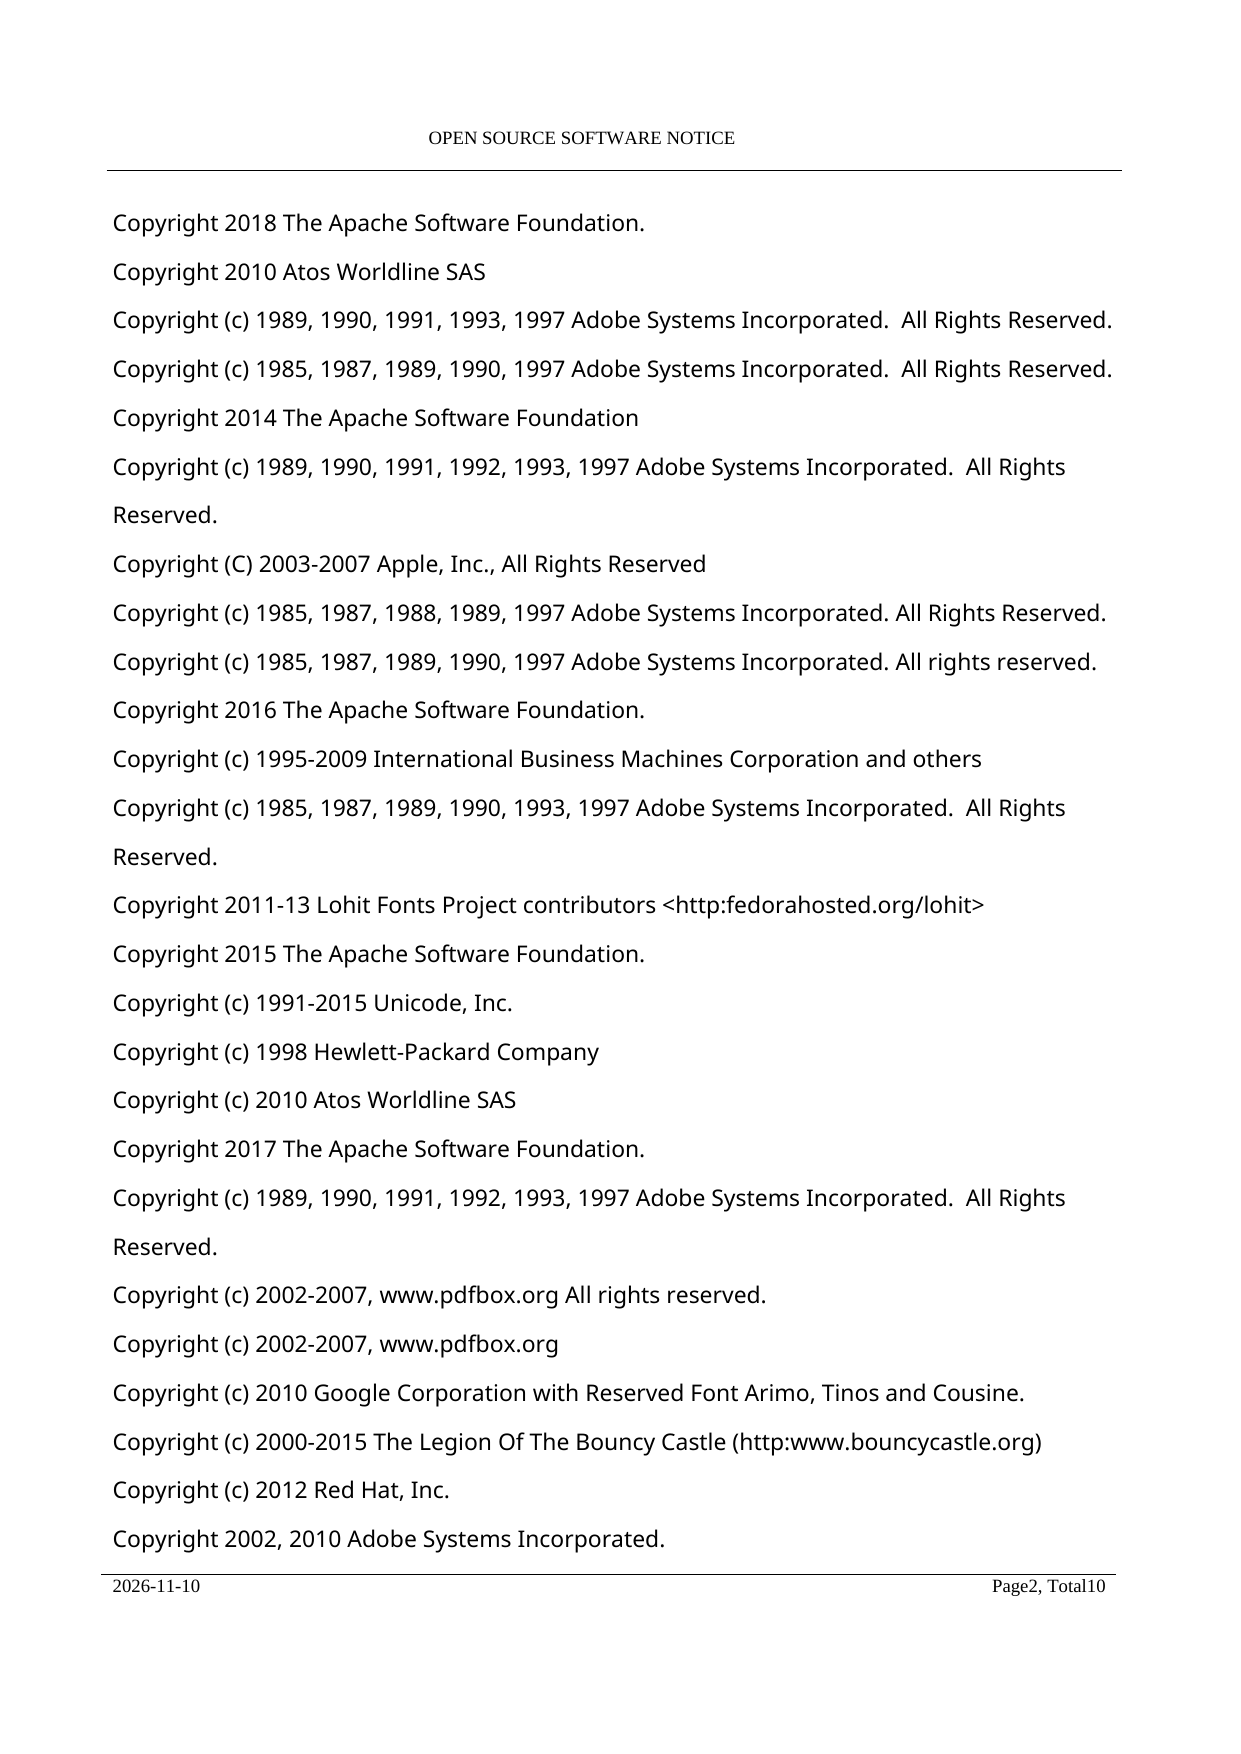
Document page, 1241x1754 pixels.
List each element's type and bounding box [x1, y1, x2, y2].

text [112, 206, 1128, 1555]
